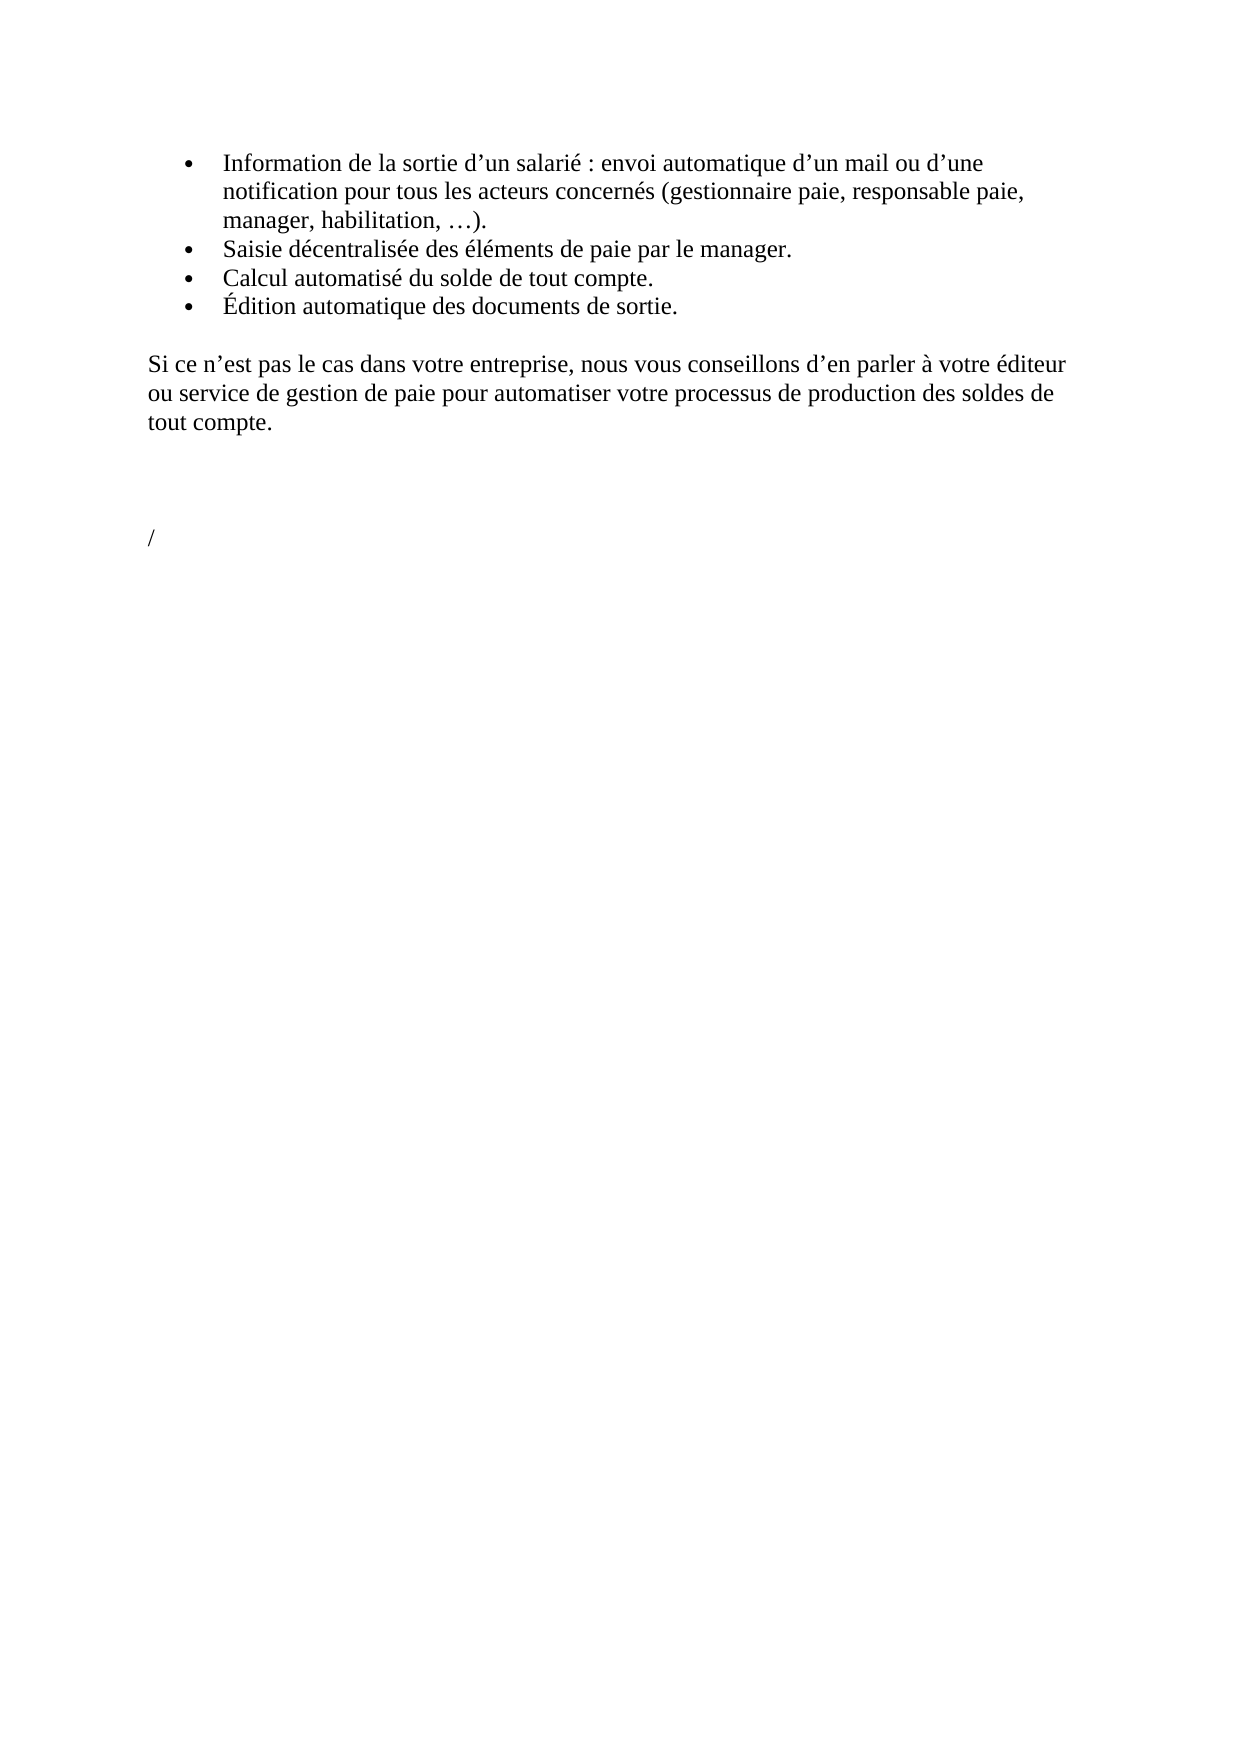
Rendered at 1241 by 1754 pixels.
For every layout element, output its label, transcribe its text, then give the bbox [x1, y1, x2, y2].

list Calcul automatisé du solde de tout compte. [185, 263, 1093, 291]
list Édition automatique des documents de sortie. [185, 291, 1093, 320]
list Saisie décentralisée des éléments de paie par le manager. [185, 234, 1093, 263]
list Information de la sortie d’un salarié : envoi automatique d’un mail ou d’une notification pour tous les acteurs concernés (gestionnaire paie, responsable paie, manager, habilitation, …). [185, 148, 1093, 234]
text / [148, 523, 1093, 551]
text Si ce n’est pas le cas dans votre entreprise, nous vous conseillons d’en parler à votre éditeur ou service de gestion de paie pour automatiser votre processus de production des soldes de tout compte. [148, 349, 1093, 436]
